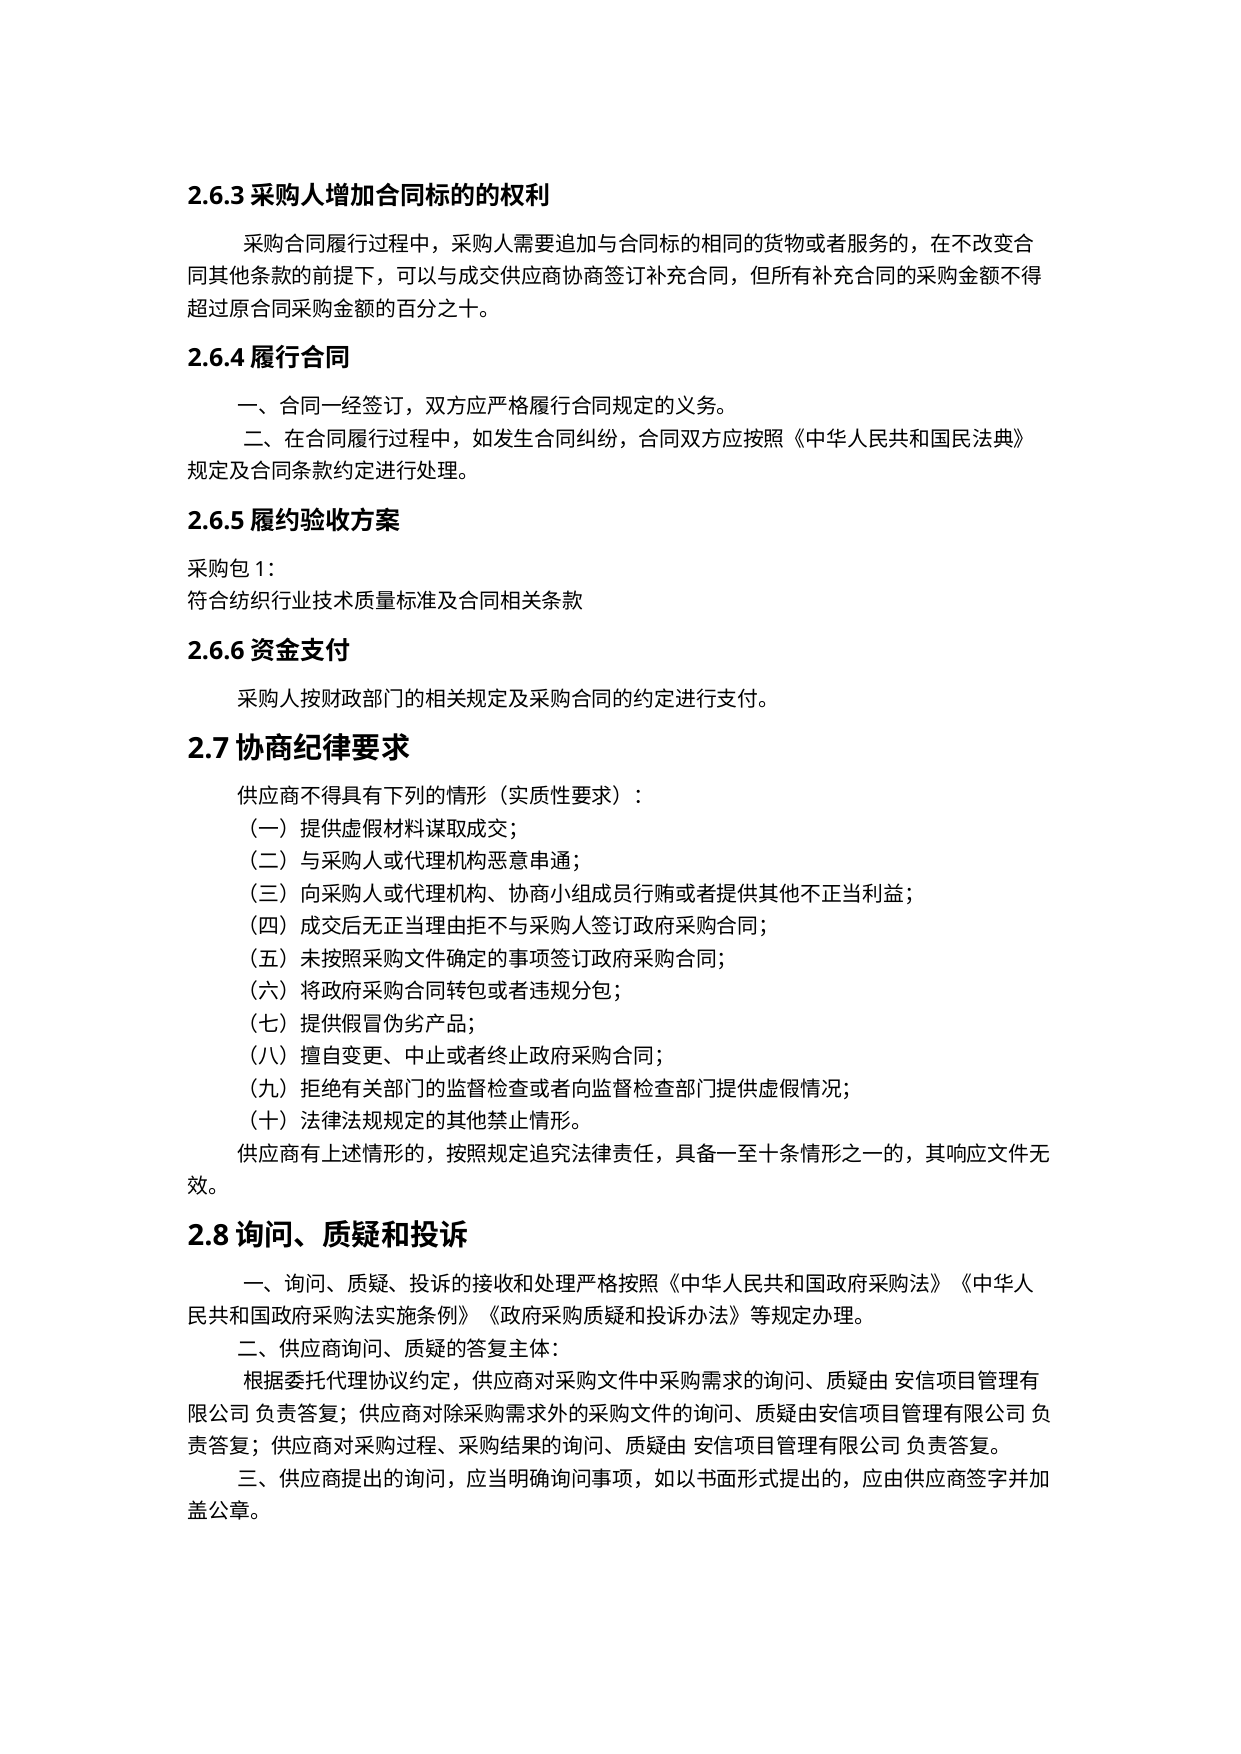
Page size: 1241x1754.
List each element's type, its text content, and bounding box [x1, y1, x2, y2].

text （八）擅自变更、中止或者终止政府采购合同； [187, 1039, 1053, 1072]
text （五）未按照采购文件确定的事项签订政府采购合同； [187, 942, 1053, 974]
text （一）提供虚假材料谋取成交； [187, 812, 1053, 844]
text 供应商有上述情形的，按照规定追究法律责任，具备一至十条情形之一的，其响应文件无效。 [187, 1137, 1053, 1202]
text 二、在合同履行过程中，如发生合同纠纷，合同双方应按照《中华人民共和国民法典》规定及合同条款约定进行处理。 [187, 422, 1053, 487]
text 三、供应商提出的询问，应当明确询问事项，如以书面形式提出的，应由供应商签字并加盖公章。 [187, 1462, 1053, 1527]
text 采购包1： [187, 552, 1053, 584]
text 符合纺织行业技术质量标准及合同相关条款 [187, 584, 1053, 617]
text 2.6.4履行合同 [187, 324, 1053, 389]
text 一、合同一经签订，双方应严格履行合同规定的义务。 [187, 389, 1053, 422]
text （七）提供假冒伪劣产品； [187, 1007, 1053, 1039]
text （十）法律法规规定的其他禁止情形。 [187, 1104, 1053, 1137]
text （二）与采购人或代理机构恶意串通； [187, 844, 1053, 877]
text 二、供应商询问、质疑的答复主体： [187, 1332, 1053, 1364]
text 2.7协商纪律要求 [187, 714, 1053, 779]
text 供应商不得具有下列的情形（实质性要求）： [187, 779, 1053, 812]
text 采购人按财政部门的相关规定及采购合同的约定进行支付。 [187, 682, 1053, 714]
text （三）向采购人或代理机构、协商小组成员行贿或者提供其他不正当利益； [187, 877, 1053, 909]
text 根据委托代理协议约定，供应商对采购文件中采购需求的询问、质疑由 安信项目管理有限公司 负责答复；供应商对除采购需求外的采购文件的询问、质疑由安信项目管理有限公司 负责答复；供应商对采购过程、采购结果的询问、质疑由 安信项目管理有限公司 负责答复。 [187, 1364, 1053, 1462]
text 2.6.3采购人增加合同标的的权利 [187, 162, 1053, 227]
text 采购合同履行过程中，采购人需要追加与合同标的相同的货物或者服务的，在不改变合同其他条款的前提下，可以与成交供应商协商签订补充合同，但所有补充合同的采购金额不得超过原合同采购金额的百分之十。 [187, 227, 1053, 324]
text 2.6.6资金支付 [187, 617, 1053, 682]
text （四）成交后无正当理由拒不与采购人签订政府采购合同； [187, 909, 1053, 942]
text 2.8询问、质疑和投诉 [187, 1202, 1053, 1267]
text 一、询问、质疑、投诉的接收和处理严格按照《中华人民共和国政府采购法》《中华人民共和国政府采购法实施条例》《政府采购质疑和投诉办法》等规定办理。 [187, 1267, 1053, 1332]
text 2.6.5履约验收方案 [187, 487, 1053, 552]
text （六）将政府采购合同转包或者违规分包； [187, 974, 1053, 1007]
text （九）拒绝有关部门的监督检查或者向监督检查部门提供虚假情况； [187, 1072, 1053, 1104]
